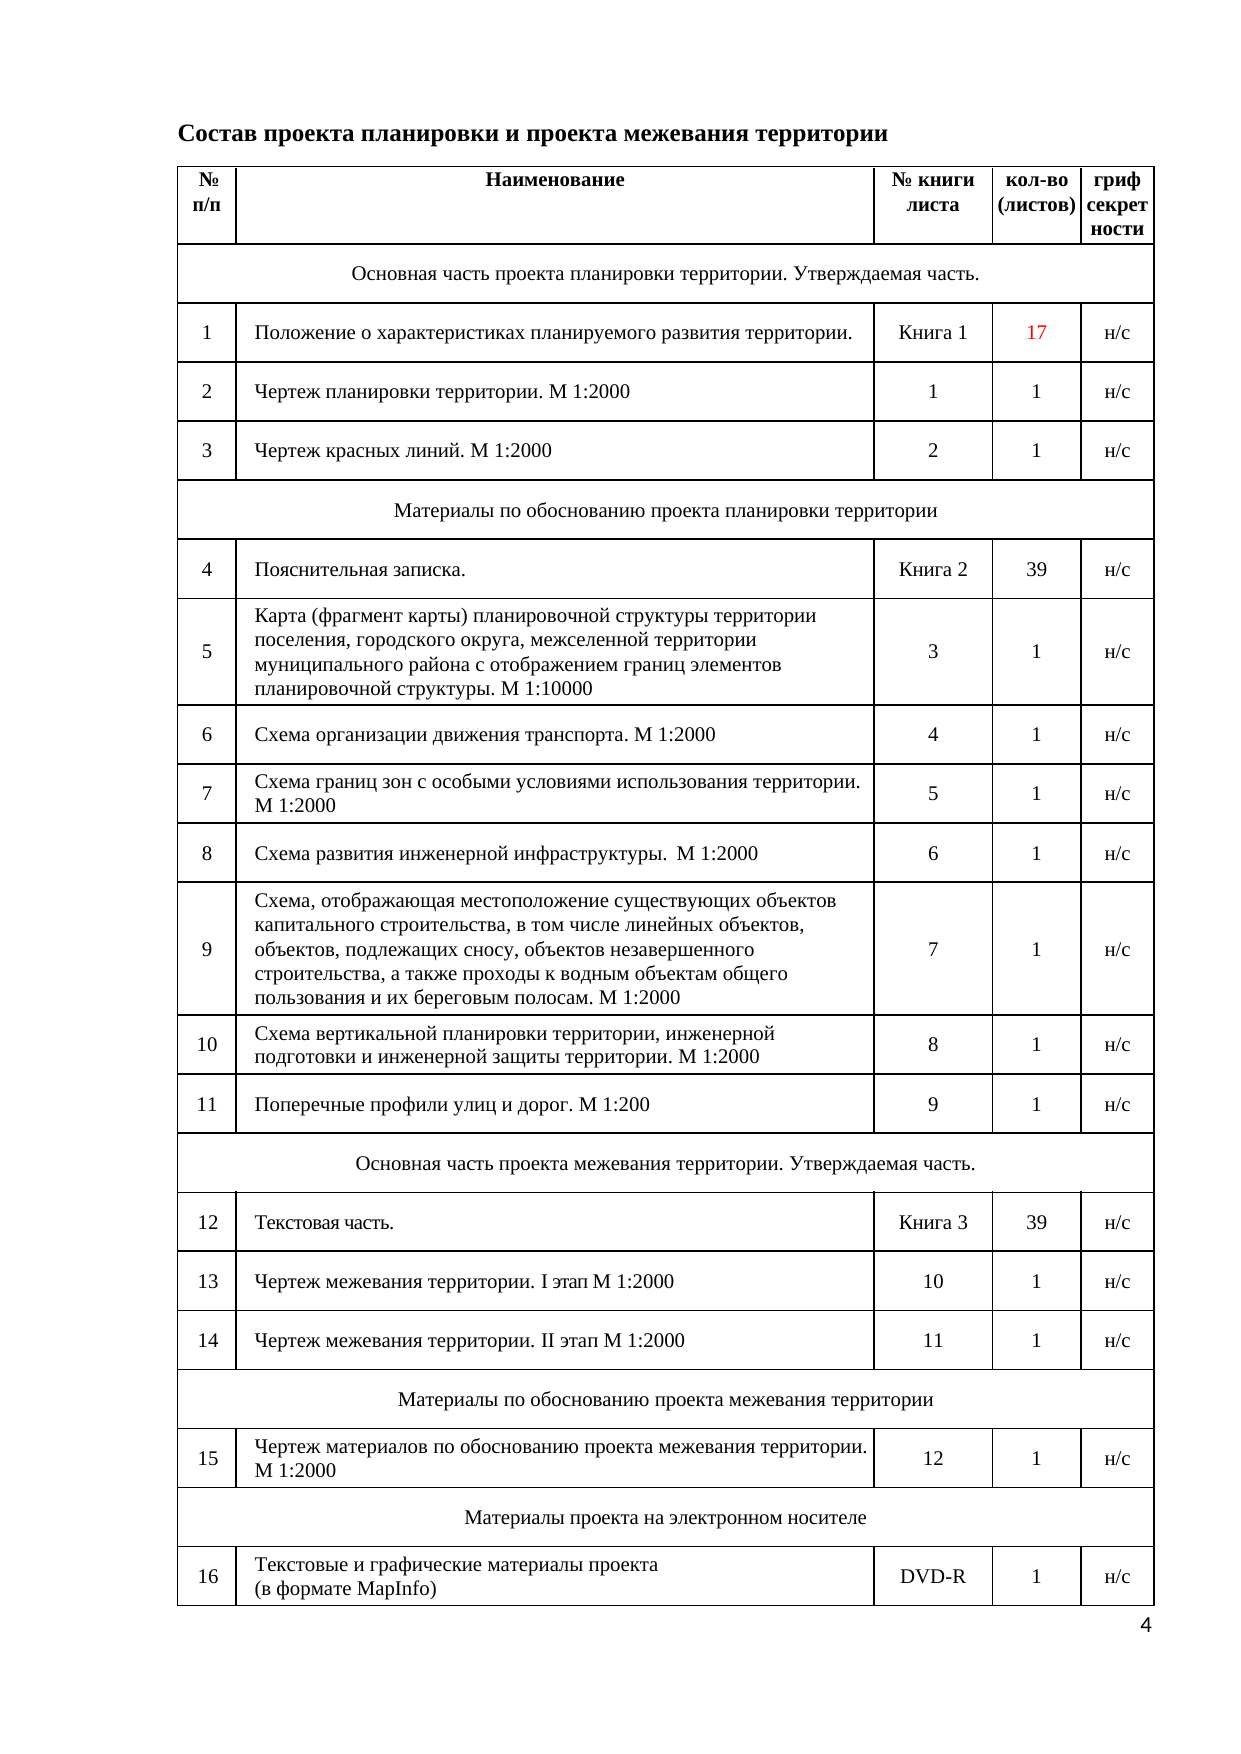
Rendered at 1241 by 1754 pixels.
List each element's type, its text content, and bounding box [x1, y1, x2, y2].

table_cell н/с [1082, 540, 1153, 597]
table_cell 11 [178, 1075, 235, 1132]
table_cell н/с [1082, 304, 1153, 361]
table_cell 12 [178, 1193, 235, 1250]
table_cell 10 [875, 1252, 992, 1309]
table_cell 7 [178, 765, 235, 822]
table_cell 1 [993, 1016, 1080, 1073]
table_cell 1 [178, 304, 235, 361]
table_cell 10 [178, 1016, 235, 1073]
table_cell 1 [875, 363, 992, 420]
table_cell 9 [178, 883, 235, 1014]
table_cell н/с [1082, 706, 1153, 763]
table_cell Основная часть проекта планировки территории. Утверждаемая часть. [178, 245, 1153, 302]
text Состав проекта планировки и проекта межевания территории [177, 118, 1152, 147]
table_cell Текстовые и графические материалы проекта (в формате MapInfo) [237, 1547, 873, 1605]
table_header № книги листа [875, 167, 992, 243]
table_cell 1 [993, 422, 1080, 479]
table_cell Поперечные профили улиц и дорог. М 1:200 [237, 1075, 873, 1132]
table_cell Положение о характеристиках планируемого развития территории. [237, 304, 873, 361]
table_cell н/с [1082, 1547, 1153, 1605]
table_cell Чертеж межевания территории. I этап М 1:2000 [237, 1252, 873, 1309]
table_cell 1 [993, 363, 1080, 420]
table_cell Схема организации движения транспорта. М 1:2000 [237, 706, 873, 763]
table_cell 6 [178, 706, 235, 763]
table_cell н/с [1082, 1016, 1153, 1073]
table_cell Материалы по обоснованию проекта планировки территории [178, 481, 1153, 538]
table_cell н/с [1082, 363, 1153, 420]
table_header Наименование [237, 167, 874, 243]
table_cell 15 [178, 1429, 235, 1487]
table_cell 1 [993, 1075, 1080, 1132]
table_cell 11 [875, 1311, 992, 1368]
table_cell Чертеж материалов по обоснованию проекта межевания территории. М 1:2000 [237, 1429, 873, 1487]
table_cell 39 [993, 540, 1080, 597]
table_cell н/с [1082, 765, 1153, 822]
table_cell Пояснительная записка. [237, 540, 873, 597]
table_cell Карта (фрагмент карты) планировочной структуры территории поселения, городского округа, межселенной территории муниципального района с отображением границ элементов планировочной структуры. М 1:10000 [237, 599, 873, 704]
table_cell н/с [1082, 1193, 1153, 1250]
table_cell 12 [875, 1429, 992, 1487]
table_header гриф секретности [1082, 167, 1153, 243]
table_header № п/п [178, 167, 236, 243]
table_cell Схема границ зон с особыми условиями использования территории. М 1:2000 [237, 765, 873, 822]
table_cell н/с [1082, 1311, 1153, 1368]
table_cell н/с [1082, 883, 1153, 1014]
table_cell Основная часть проекта межевания территории. Утверждаемая часть. [178, 1134, 1153, 1191]
table_cell 1 [993, 1252, 1080, 1309]
table_cell 39 [993, 1193, 1080, 1250]
table_cell 1 [993, 1311, 1080, 1368]
table_cell Чертеж межевания территории. II этап М 1:2000 [237, 1311, 873, 1368]
table_cell 9 [875, 1075, 992, 1132]
table_cell Чертеж планировки территории. М 1:2000 [237, 363, 873, 420]
table_cell 8 [875, 1016, 992, 1073]
table_cell Схема развития инженерной инфраструктуры. М 1:2000 [237, 824, 873, 881]
table_cell Книга 1 [875, 304, 992, 361]
table_cell Книга 3 [875, 1193, 992, 1250]
table_cell 4 [178, 540, 235, 597]
table_cell Схема, отображающая местоположение существующих объектов капитального строительства, в том числе линейных объектов, объектов, подлежащих сносу, объектов незавершенного строительства, а также проходы к водным объектам общего пользования и их береговым полосам. М 1:2000 [237, 883, 873, 1014]
table_cell н/с [1082, 422, 1153, 479]
table_cell н/с [1082, 824, 1153, 881]
table_cell 5 [178, 599, 235, 704]
table_cell 1 [993, 765, 1080, 822]
table_cell н/с [1082, 1075, 1153, 1132]
table_cell 13 [178, 1252, 235, 1309]
table_cell 1 [993, 599, 1080, 704]
table_cell н/с [1082, 1252, 1153, 1309]
table_cell Схема вертикальной планировки территории, инженерной подготовки и инженерной защиты территории. М 1:2000 [237, 1016, 873, 1073]
table_cell 3 [875, 599, 992, 704]
table_cell 1 [993, 1429, 1080, 1487]
table_cell 17 [993, 304, 1080, 361]
table_cell 6 [875, 824, 992, 881]
table_cell 2 [875, 422, 992, 479]
table_header кол-во (листов) [993, 167, 1081, 243]
table_cell Материалы по обоснованию проекта межевания территории [178, 1370, 1153, 1428]
table_cell Текстовая часть. [237, 1193, 873, 1250]
table_cell н/с [1082, 1429, 1153, 1487]
table_cell 14 [178, 1311, 235, 1368]
table_cell Чертеж красных линий. М 1:2000 [237, 422, 873, 479]
table_cell 1 [993, 1547, 1080, 1605]
table_cell 1 [993, 883, 1080, 1014]
table_cell 16 [178, 1547, 235, 1605]
table_cell 7 [875, 883, 992, 1014]
table_cell 8 [178, 824, 235, 881]
table_cell DVD-R [875, 1547, 992, 1605]
table_cell 3 [178, 422, 235, 479]
table_cell 4 [875, 706, 992, 763]
table_cell Материалы проекта на электронном носителе [178, 1488, 1153, 1546]
table_cell Книга 2 [875, 540, 992, 597]
table_cell 1 [993, 706, 1080, 763]
table_cell 2 [178, 363, 235, 420]
table_cell н/с [1082, 599, 1153, 704]
table_cell 1 [993, 824, 1080, 881]
table_cell 5 [875, 765, 992, 822]
